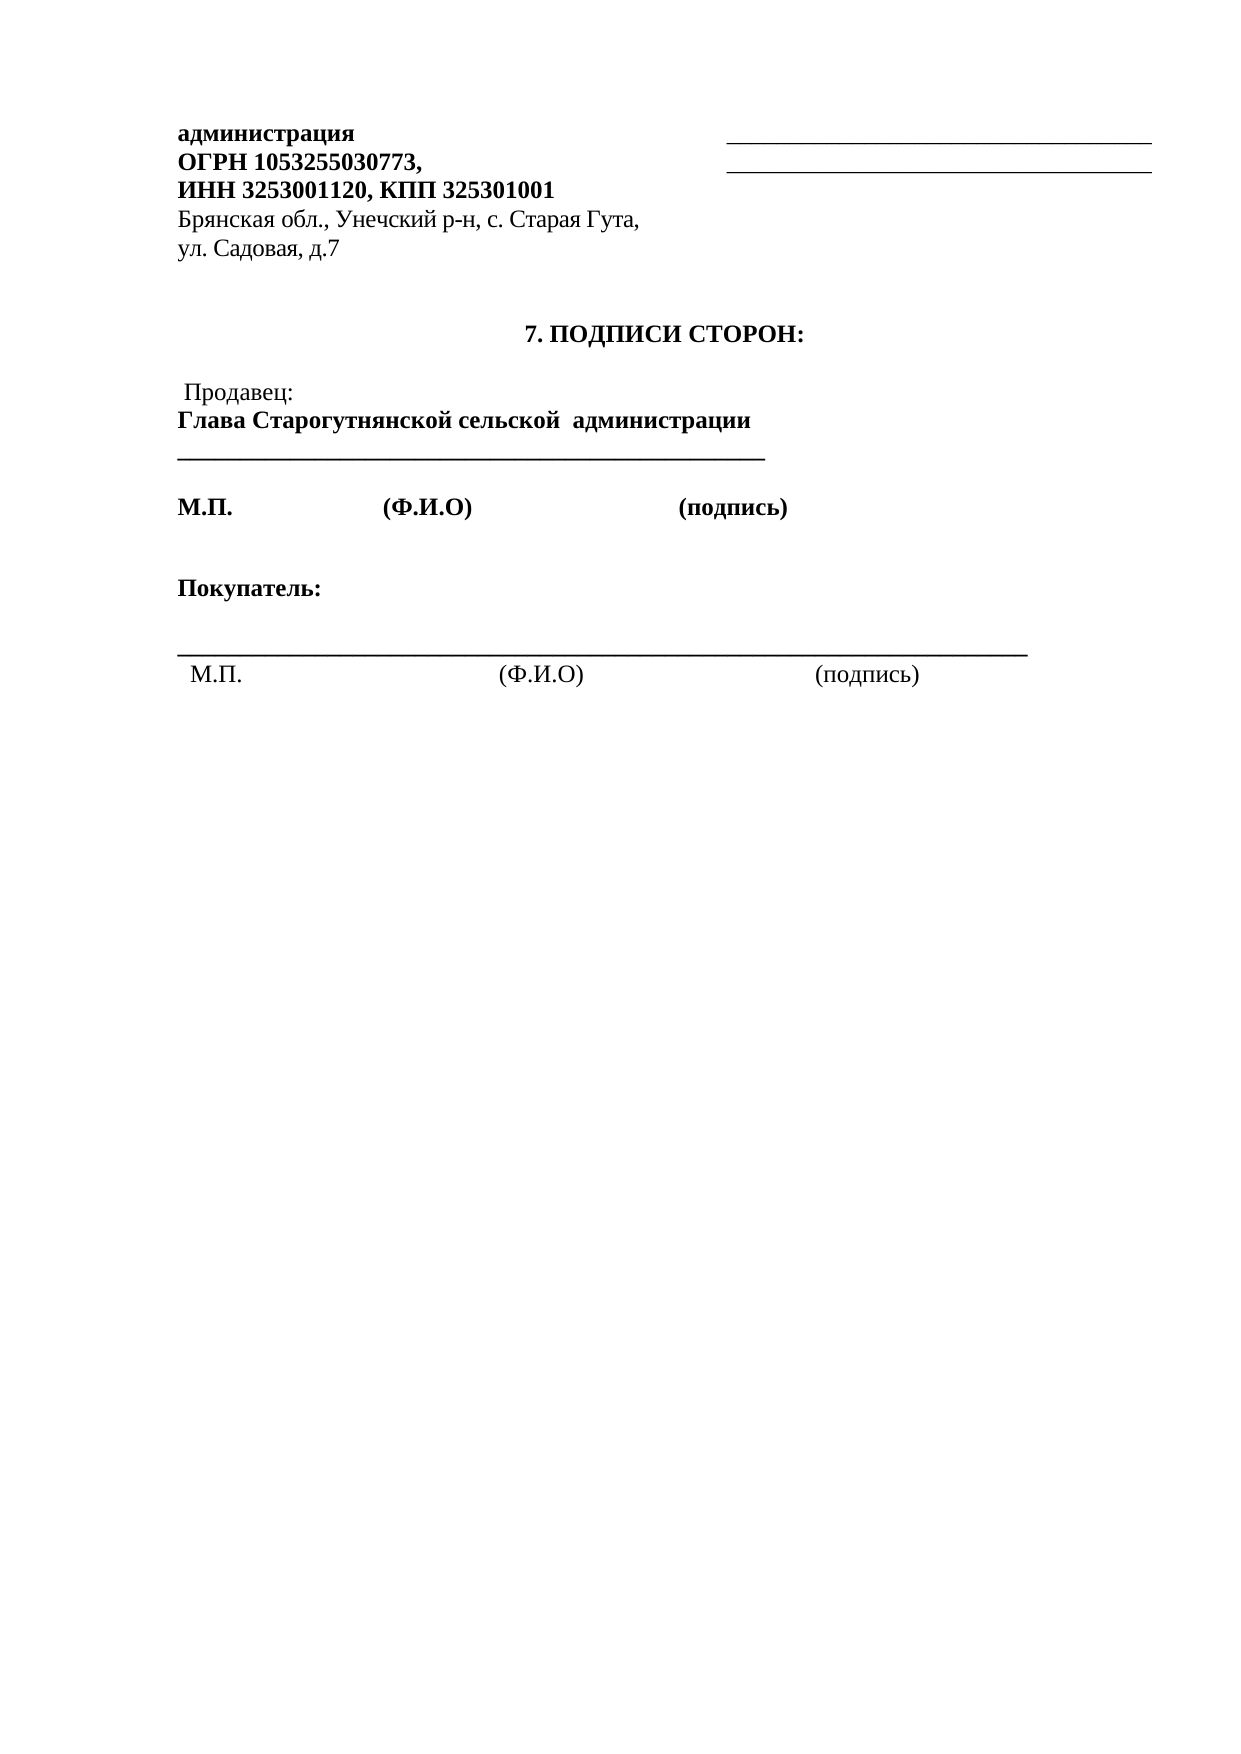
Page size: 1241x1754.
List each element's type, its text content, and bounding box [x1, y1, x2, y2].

title М.П. (Ф.И.О) (подпись) [177, 659, 1152, 688]
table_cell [166, 118, 653, 291]
subtitle _______________________________________________ [177, 434, 1152, 463]
subtitle Глава Старогутнянской сельской администрации [177, 406, 1152, 434]
text ____________________________________________________________________ [177, 630, 1152, 659]
text М.П. (Ф.И.О) (подпись) [177, 492, 1152, 521]
text Продавец: [177, 377, 1152, 406]
text Покупатель: [177, 573, 1152, 601]
text 7. ПОДПИСИ СТОРОН: [177, 319, 1152, 348]
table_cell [653, 118, 1163, 291]
